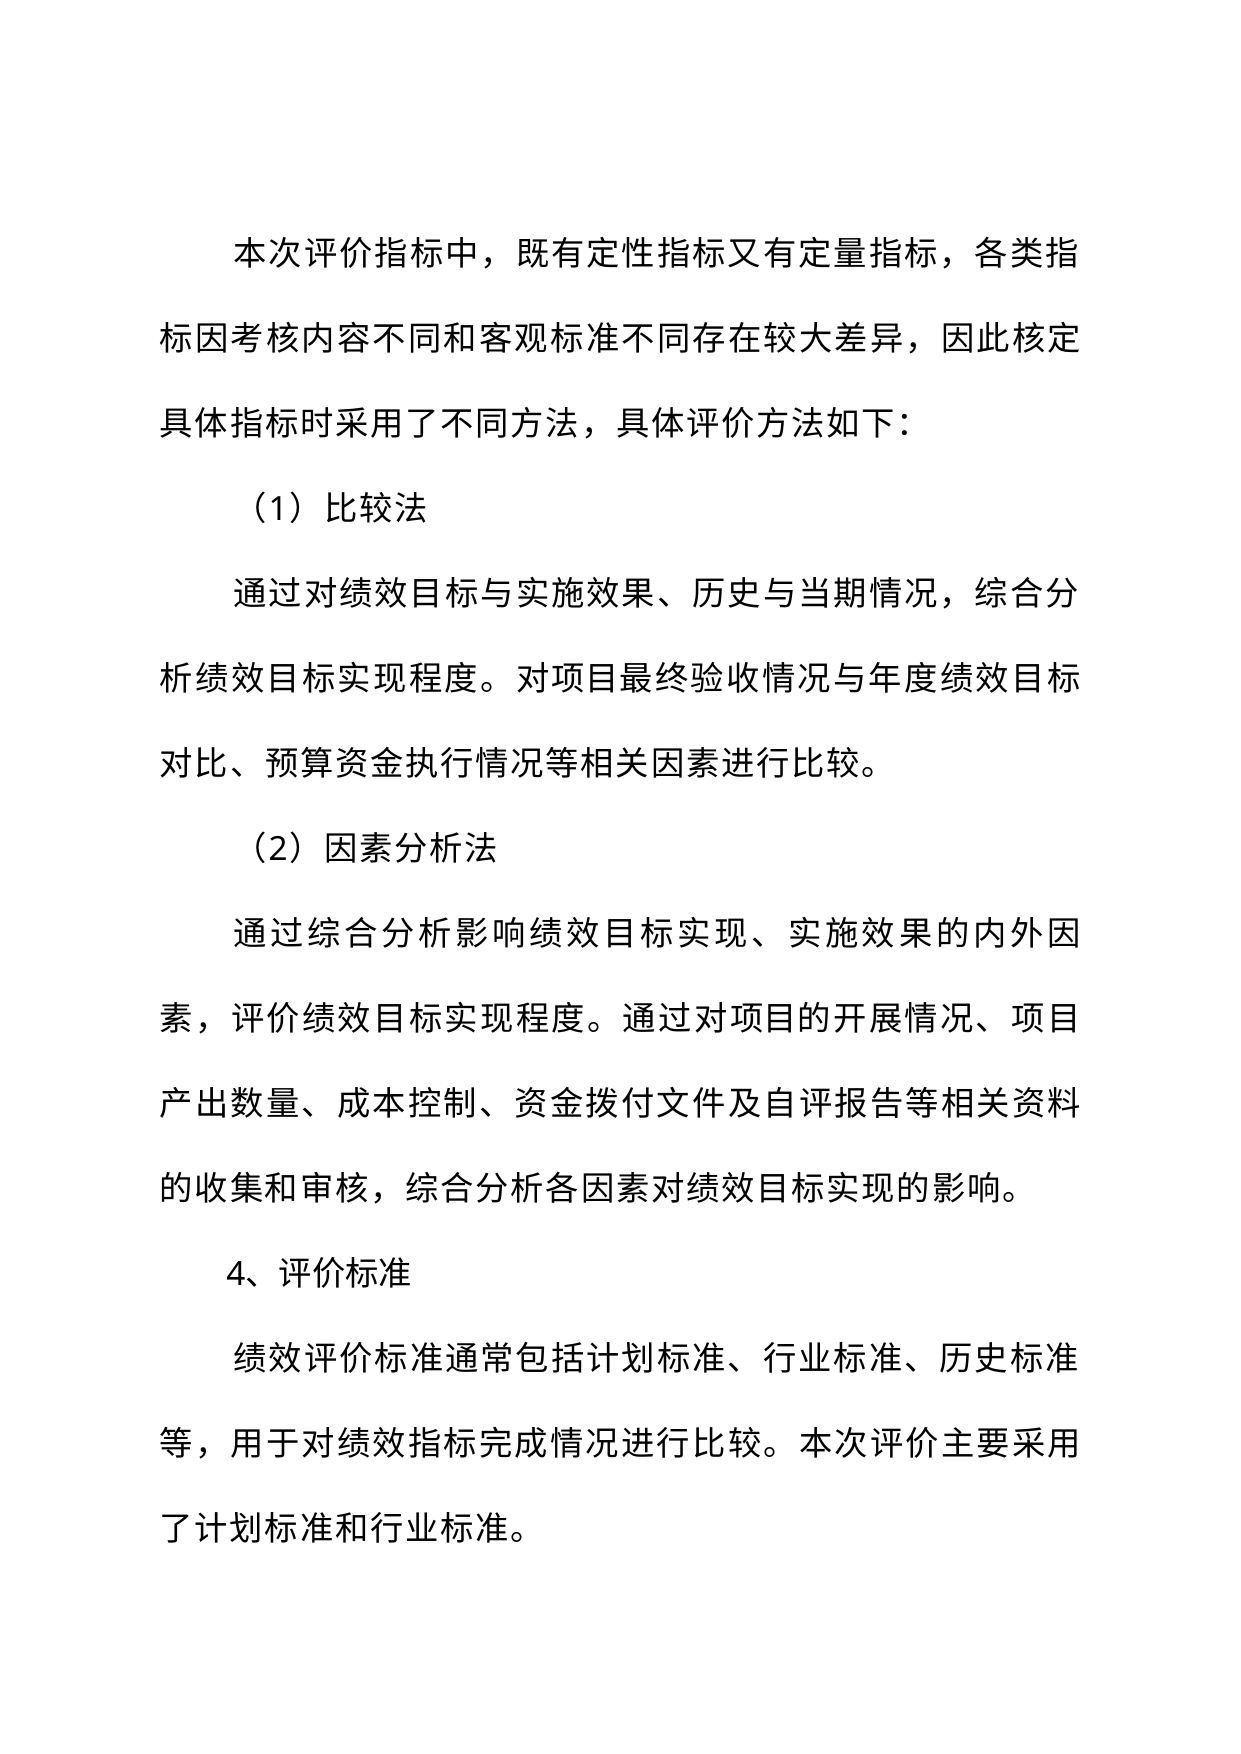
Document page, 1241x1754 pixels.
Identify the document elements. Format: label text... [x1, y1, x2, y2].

text （1）比较法 [159, 464, 1081, 549]
text 通过综合分析影响绩效目标实现、实施效果的内外因素，评价绩效目标实现程度。通过对项目的开展情况、项目产出数量、成本控制、资金拨付文件及自评报告等相关资料的收集和审核，综合分析各因素对绩效目标实现的影响。 [159, 889, 1081, 1229]
text 本次评价指标中，既有定性指标又有定量指标，各类指标因考核内容不同和客观标准不同存在较大差异，因此核定具体指标时采用了不同方法，具体评价方法如下： [159, 209, 1081, 464]
text 通过对绩效目标与实施效果、历史与当期情况，综合分析绩效目标实现程度。对项目最终验收情况与年度绩效目标对比、预算资金执行情况等相关因素进行比较。 [159, 549, 1081, 804]
title 4、评价标准 [159, 1229, 1081, 1314]
text 绩效评价标准通常包括计划标准、行业标准、历史标准等，用于对绩效指标完成情况进行比较。本次评价主要采用了计划标准和行业标准。 [159, 1314, 1081, 1569]
text （2）因素分析法 [159, 804, 1081, 889]
